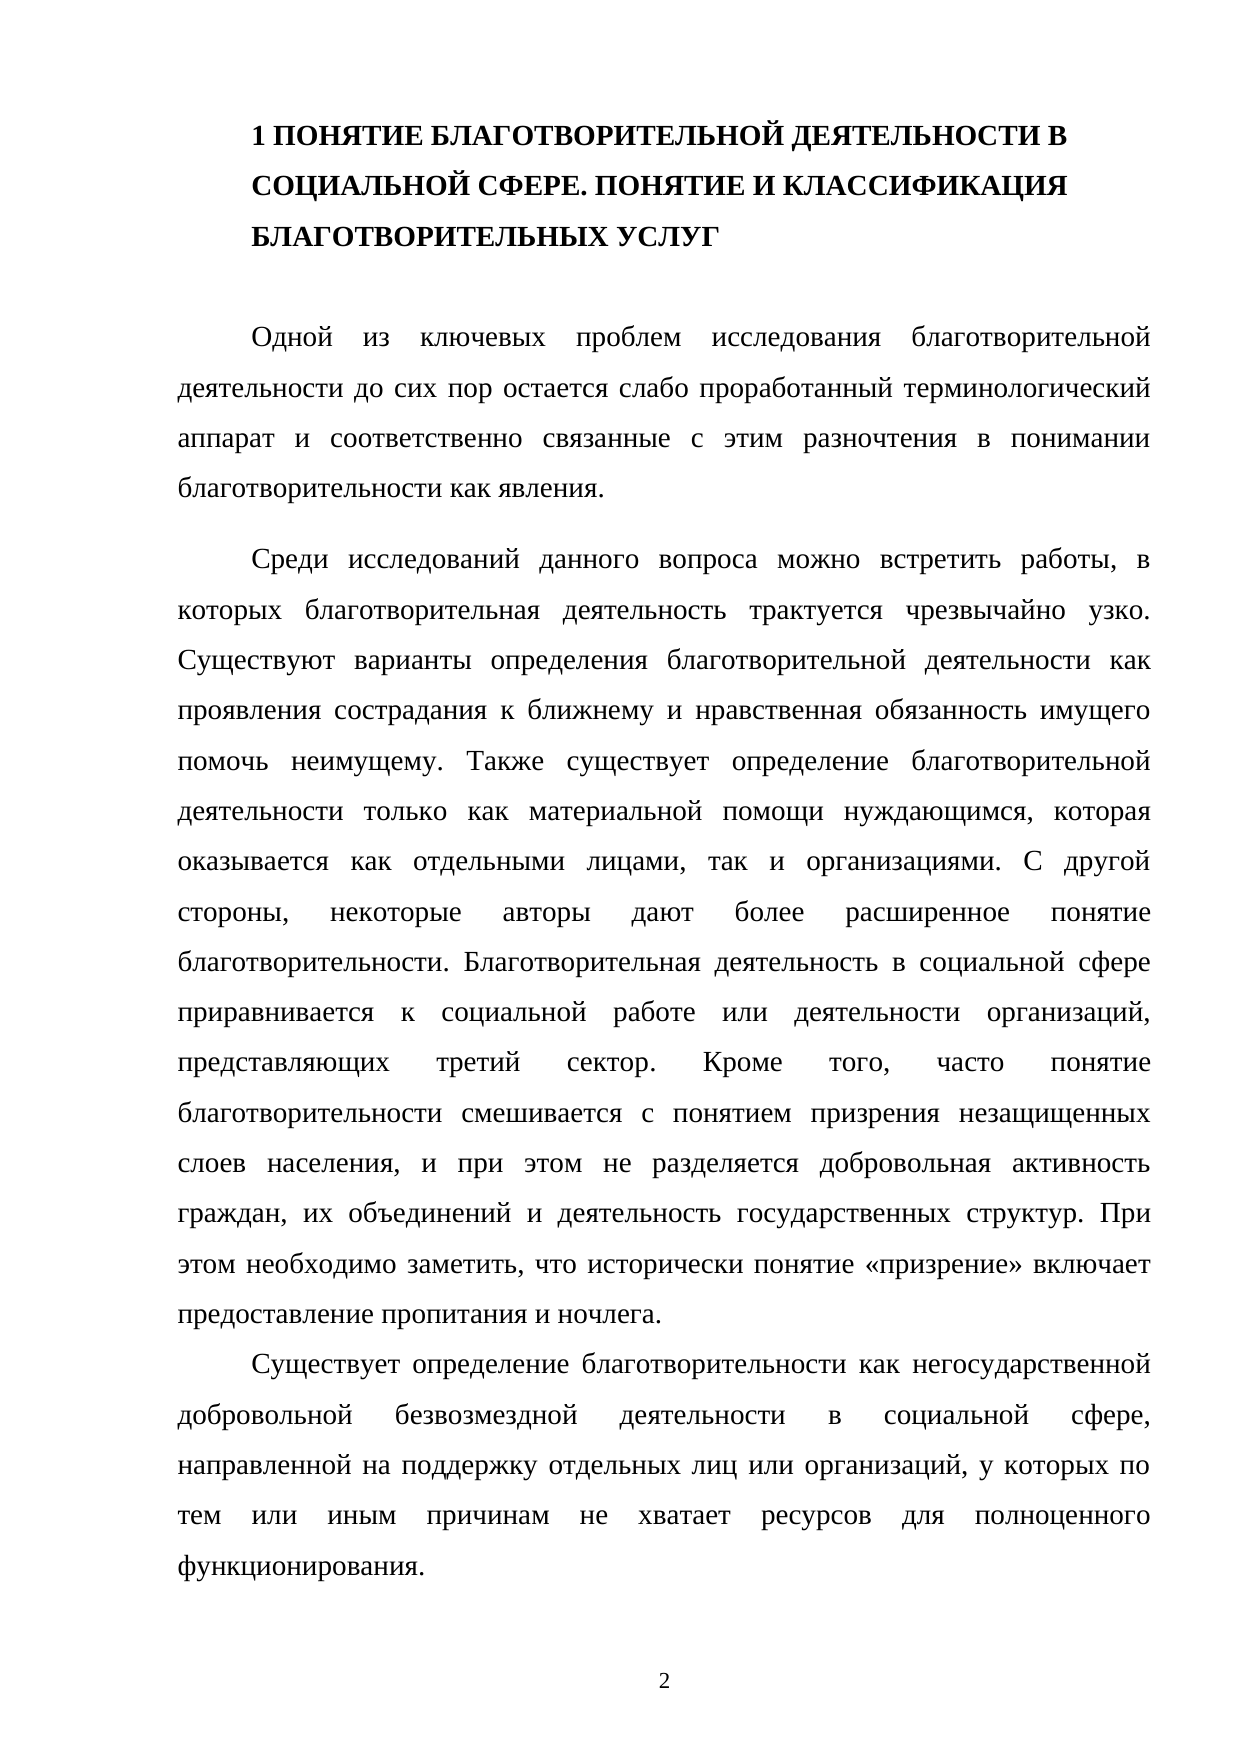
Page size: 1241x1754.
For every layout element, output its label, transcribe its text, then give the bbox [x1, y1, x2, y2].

text Среди исследований данного вопроса можно встретить работы, в которых благотворительная деятельность трактуется чрезвычайно узко. Существуют варианты определения благотворительной деятельности как проявления сострадания к ближнему и нравственная обязанность имущего помочь неимущему. Также существует определение благотворительной деятельности только как материальной помощи нуждающимся, которая оказывается как отдельными лицами, так и организациями. С другой стороны, некоторые авторы дают более расширенное понятие благотворительности. Благотворительная деятельность в социальной сфере приравнивается к социальной работе или деятельности организаций, представляющих третий сектор. Кроме того, часто понятие благотворительности смешивается с понятием призрения незащищенных слоев населения, и при этом не разделяется добровольная активность граждан, их объединений и деятельность государственных структур. При этом необходимо заметить, что исторически понятие «призрение» включает предоставление пропитания и ночлега. [177, 541, 1152, 1330]
text 1 ПОНЯТИЕ БЛАГОТВОРИТЕЛЬНОЙ ДЕЯТЕЛЬНОСТИ В СОЦИАЛЬНОЙ СФЕРЕ. ПОНЯТИЕ И КЛАССИФИКАЦИЯ БЛАГОТВОРИТЕЛЬНЫХ УСЛУГ [251, 118, 1152, 252]
text Одной из ключевых проблем исследования благотворительной деятельности до сих пор остается слабо проработанный терминологический аппарат и соответственно связанные с этим разночтения в понимании благотворительности как явления. [177, 319, 1152, 504]
text Существует определение благотворительности как негосударственной добровольной безвозмездной деятельности в социальной сфере, направленной на поддержку отдельных лиц или организаций, у которых по тем или иным причинам не хватает ресурсов для полноценного функционирования. [177, 1346, 1152, 1581]
